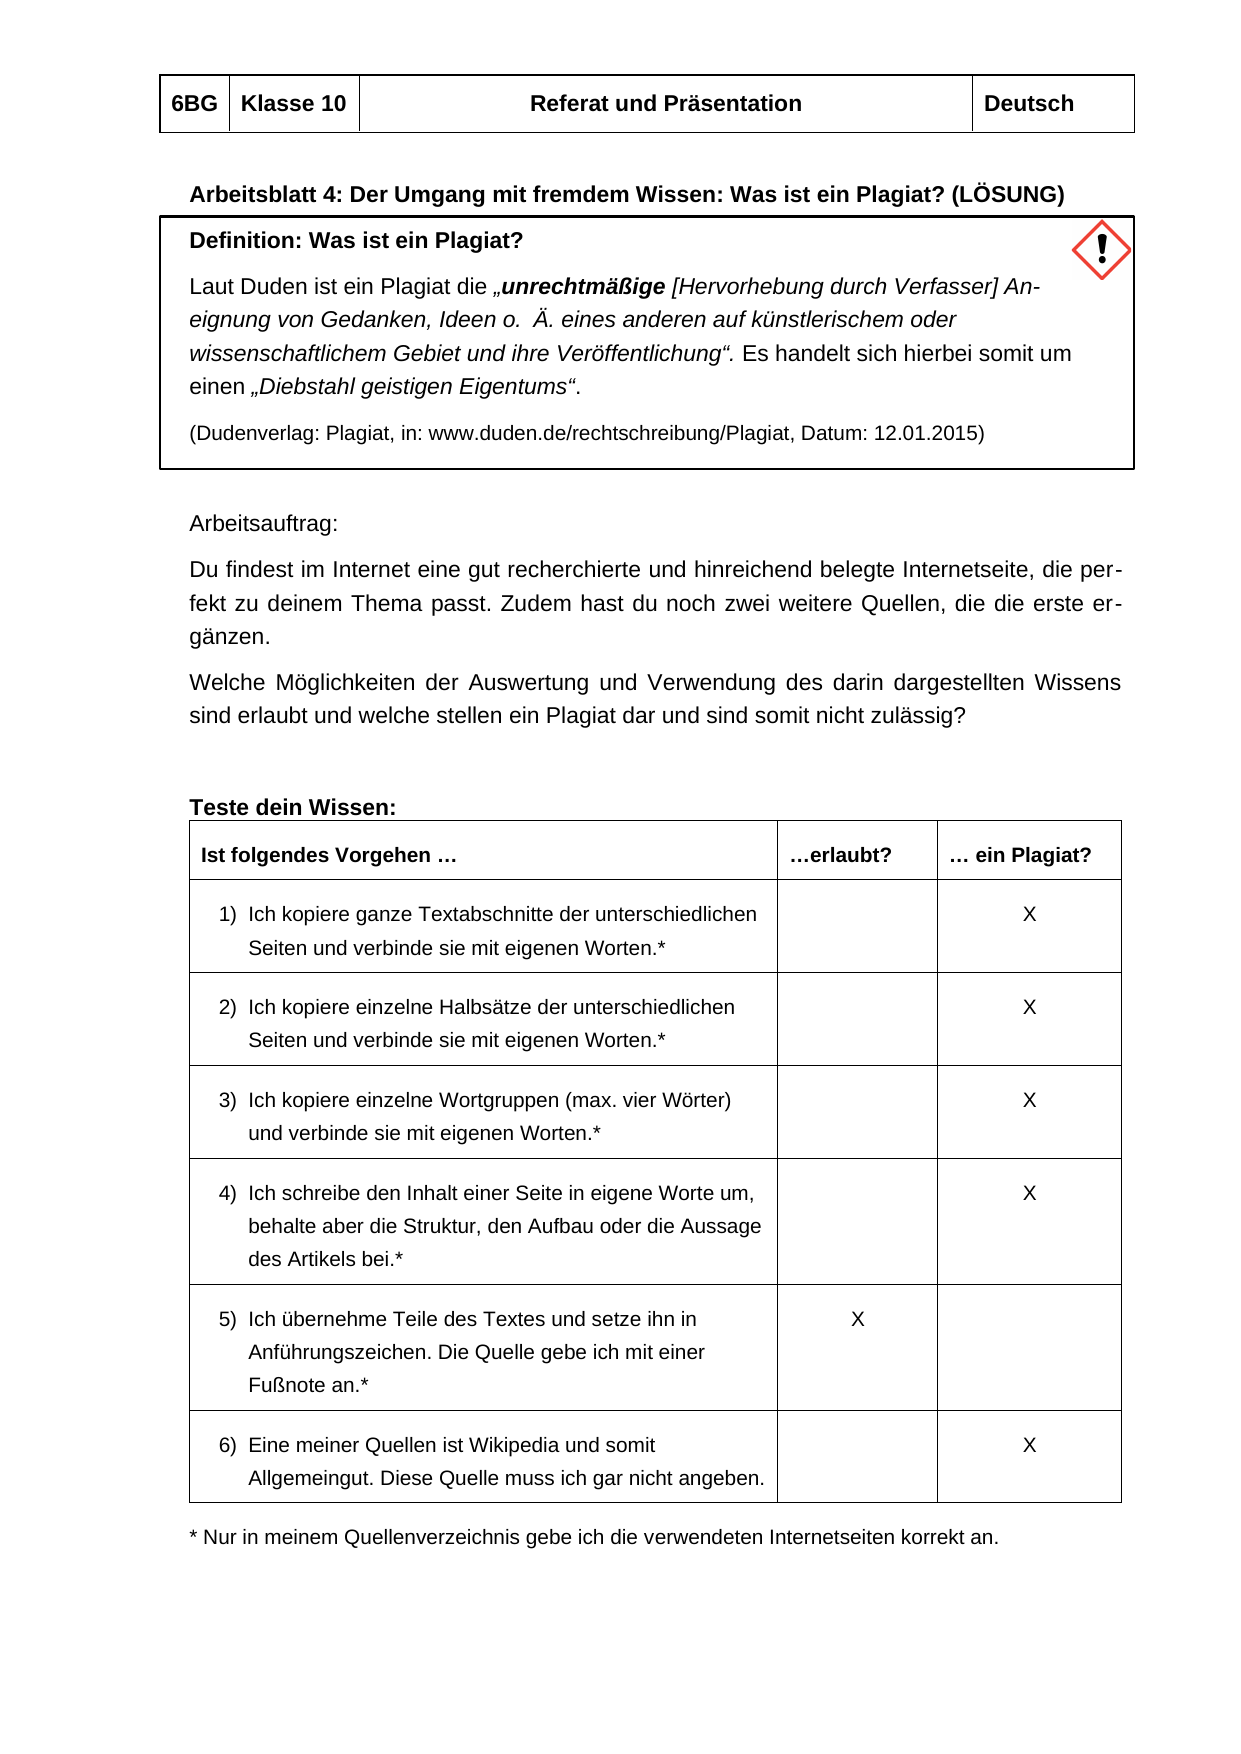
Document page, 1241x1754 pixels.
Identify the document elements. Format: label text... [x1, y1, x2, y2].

table_header …erlaubt? [778, 821, 937, 879]
text Teste dein Wissen: [189, 787, 1122, 820]
text Definition: Was ist ein Plagiat? [189, 220, 1071, 253]
table_cell X [938, 1159, 1121, 1283]
text * Nur in meinem Quellenverzeichnis gebe ich die verwendeten Internetseiten korrekt an. [189, 1516, 1122, 1549]
table_cell X [938, 1066, 1121, 1157]
table_cell [778, 973, 937, 1065]
table_cell Eine meiner Quellen ist Wikipedia und somit Allgemeingut. Diese Quelle muss ich gar nicht angeben. [190, 1411, 777, 1502]
table_cell Ich schreibe den Inhalt einer Seite in eigene Worte um, behalte aber die Struktur, den Aufbau oder die Aussage des Artikels bei.* [190, 1159, 777, 1283]
table_cell Ich kopiere ganze Textabschnitte der unterschiedlichen Seiten und verbinde sie mit eigenen Worten.* [190, 880, 777, 972]
table_cell X [778, 1285, 937, 1409]
table_cell X [938, 973, 1121, 1065]
table_cell [778, 1411, 937, 1502]
table_cell [778, 1066, 937, 1157]
table_cell Ich kopiere einzelne Halbsätze der unterschiedlichen Seiten und verbinde sie mit eigenen Worten.* [190, 973, 777, 1065]
table_cell Ich kopiere einzelne Wortgruppen (max. vier Wörter) und verbinde sie mit eigenen Worten.* [190, 1066, 777, 1157]
text (Dudenverlag: Plagiat, in: www.duden.de/rechtschreibung/Plagiat, Datum: 12.01.2015) [189, 412, 1122, 445]
table_cell [938, 1285, 1121, 1409]
table_cell X [938, 1411, 1121, 1502]
text Arbeitsauftrag: [189, 503, 1122, 537]
text Du findest im Internet eine gut recherchierte und hinreichend belegte Internetseite, die perfekt zu deinem Thema passt. Zudem hast du noch zwei weitere Quellen, die die erste ergänzen. [189, 549, 1122, 649]
table_header … ein Plagiat? [938, 821, 1121, 879]
text Arbeitsblatt 4: Der Umgang mit fremdem Wissen: Was ist ein Plagiat? (LÖSUNG) [189, 174, 1122, 207]
text Welche Möglichkeiten der Auswertung und Verwendung des darin dargestellten Wissens sind erlaubt und welche stellen ein Plagiat dar und sind somit nicht zulässig? [189, 662, 1122, 728]
table_cell X [938, 880, 1121, 972]
table_cell [778, 880, 937, 972]
text Laut Duden ist ein Plagiat die „unrechtmäßige [Hervorhebung durch Verfasser] Aneignung von Gedanken, Ideen o. Ä. eines anderen auf künstlerischem oder wissenschaftlichem Gebiet und ihre Veröffentlichung“. Es handelt sich hierbei somit um einen „Diebstahl geistigen Eigentums“. [189, 266, 1122, 399]
table_header Ist folgendes Vorgehen … [190, 821, 777, 879]
table_cell [778, 1159, 937, 1283]
table_cell Ich übernehme Teile des Textes und setze ihn in Anführungszeichen. Die Quelle gebe ich mit einer Fußnote an.* [190, 1285, 777, 1409]
picture [1071, 219, 1132, 279]
